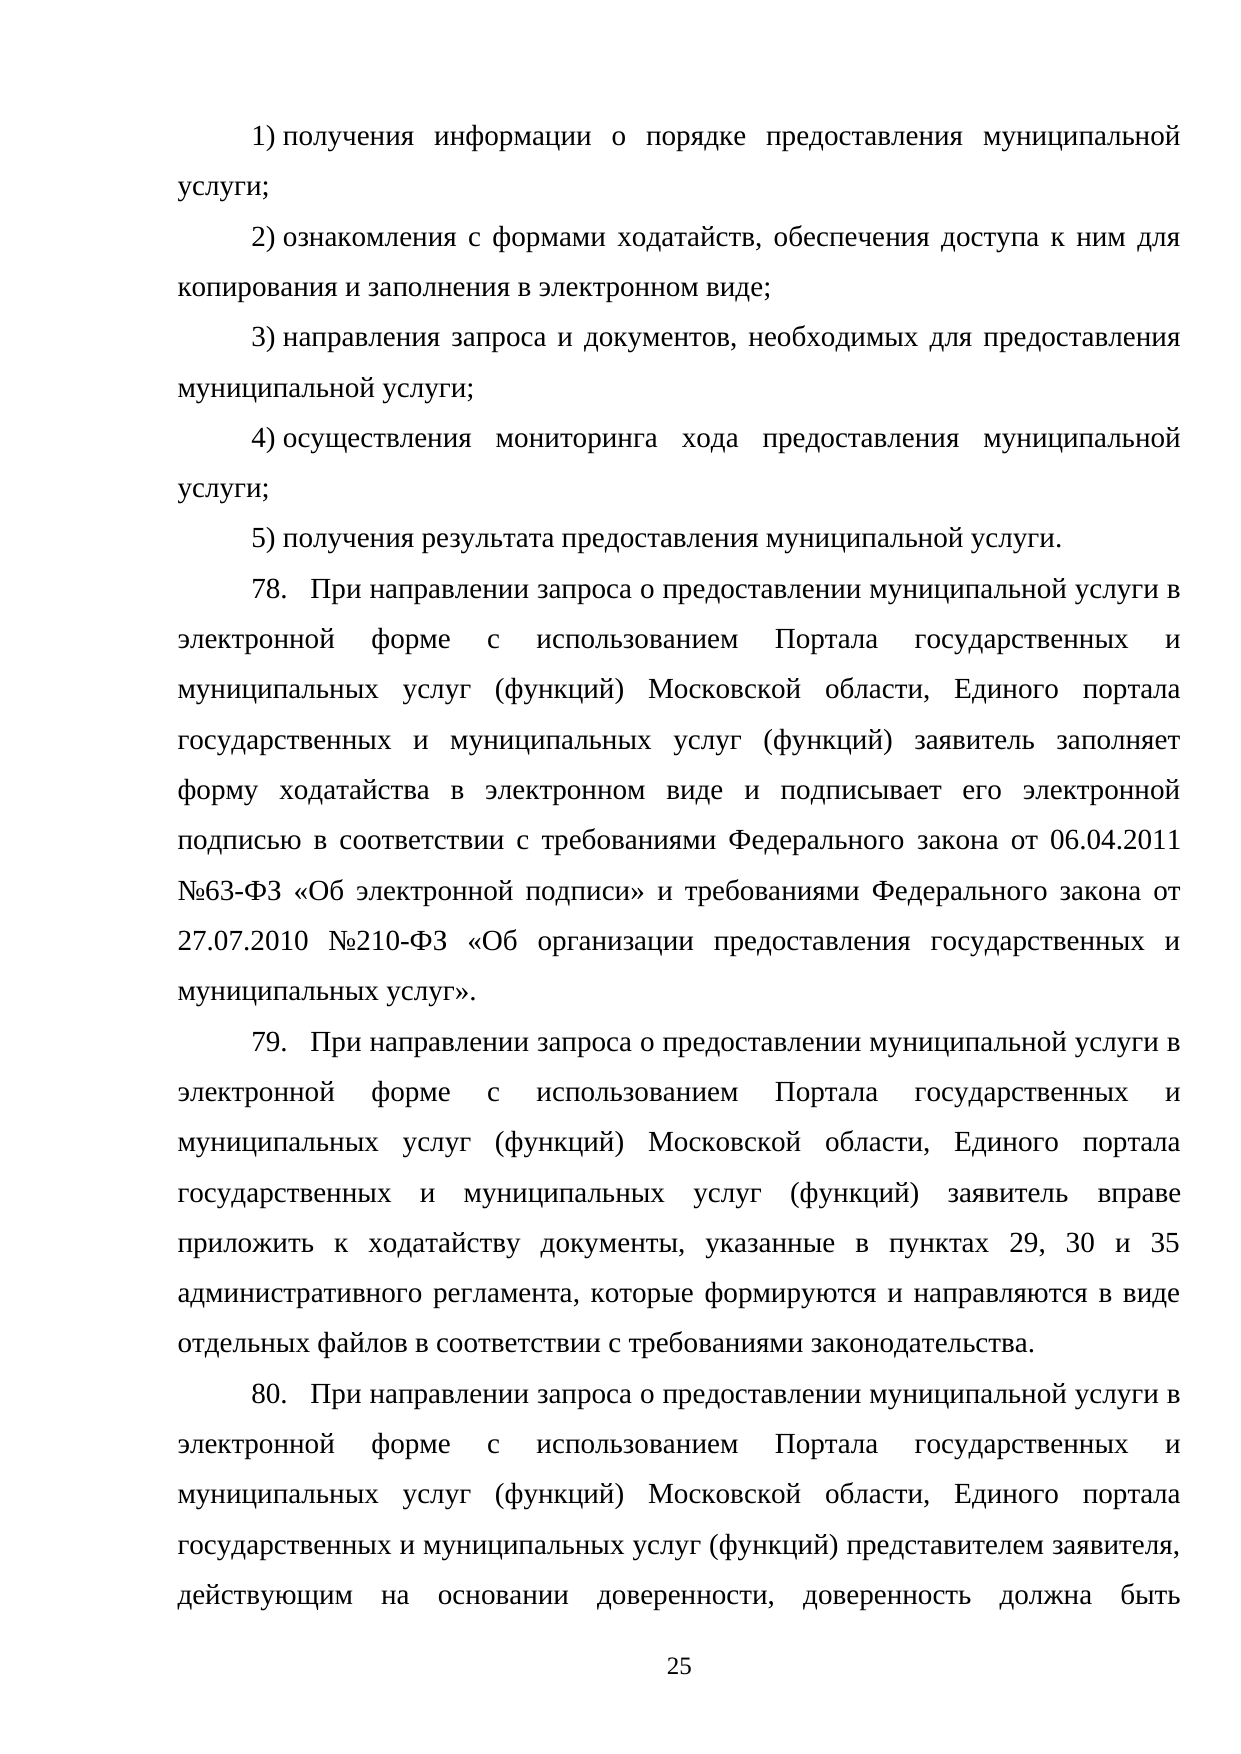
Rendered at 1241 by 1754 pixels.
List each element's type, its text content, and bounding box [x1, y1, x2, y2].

list При направлении запроса о предоставлении муниципальной услуги в электронной форме с использованием Портала государственных и муниципальных услуг (функций) Московской области, Единого портала государственных и муниципальных услуг (функций) заявитель вправе приложить к ходатайству документы, указанные в пунктах 29, 30 и 35 административного регламента, которые формируются и направляются в виде отдельных файлов в соответствии с требованиями законодательства. [177, 1024, 1181, 1359]
text 2) ознакомления с формами ходатайств, обеспечения доступа к ним для копирования и заполнения в электронном виде; [177, 219, 1181, 303]
text 4) осуществления мониторинга хода предоставления муниципальной услуги; [177, 420, 1181, 504]
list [177, 1376, 1181, 1611]
list При направлении запроса о предоставлении муниципальной услуги в электронной форме с использованием Портала государственных и муниципальных услуг (функций) Московской области, Единого портала государственных и муниципальных услуг (функций) заявитель заполняет форму ходатайства в электронном виде и подписывает его электронной подписью в соответствии с требованиями Федерального закона от 06.04.2011 №63-ФЗ «Об электронной подписи» и требованиями Федерального закона от 27.07.2010 №210-ФЗ «Об организации предоставления государственных и муниципальных услуг». [177, 571, 1181, 1007]
text 1) получения информации о порядке предоставления муниципальной услуги; [177, 118, 1181, 202]
text 3) направления запроса и документов, необходимых для предоставления муниципальной услуги; [177, 319, 1181, 403]
text 5) получения результата предоставления муниципальной услуги. [177, 521, 1181, 554]
